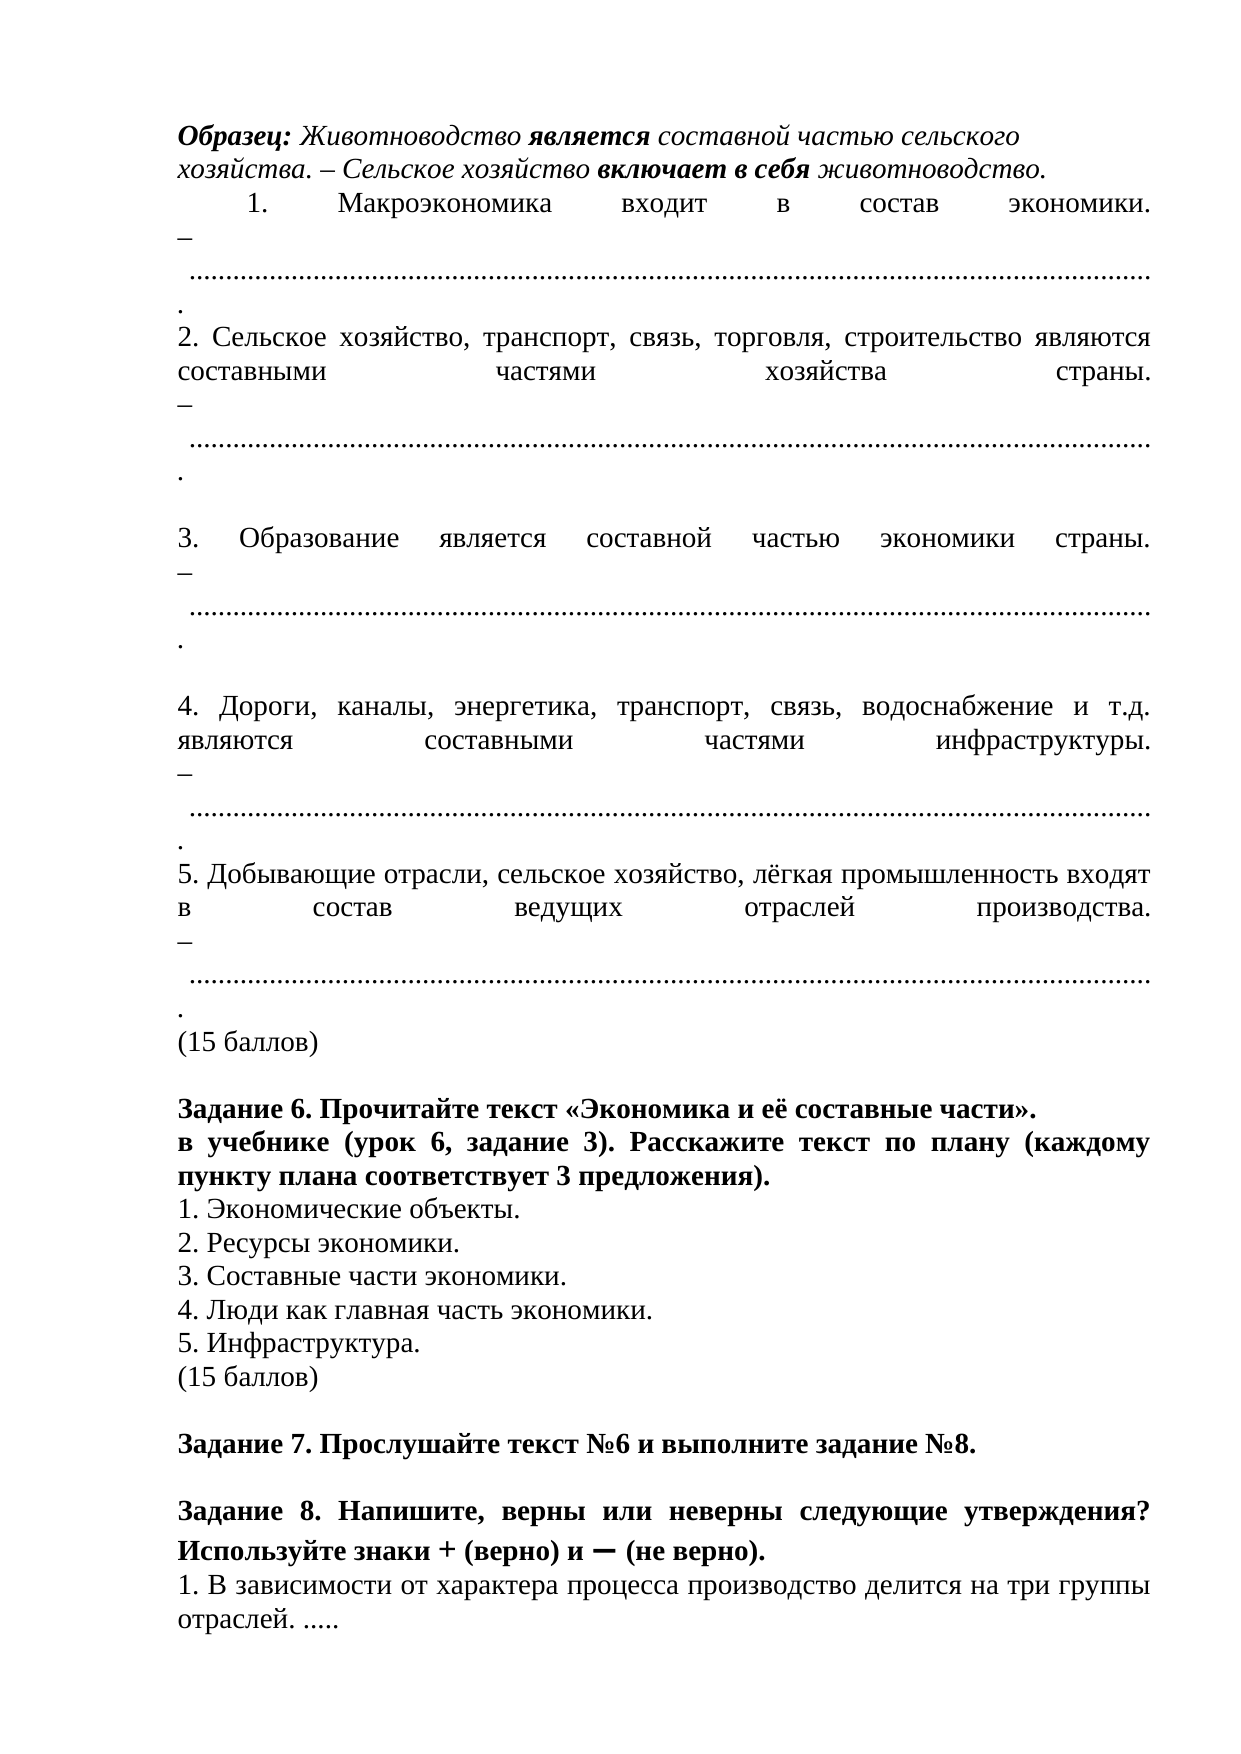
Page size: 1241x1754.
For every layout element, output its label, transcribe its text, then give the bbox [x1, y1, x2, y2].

text Образец: Животноводство является составной частью сельского хозяйства. – Сельское хозяйство включает в себя животноводство. [177, 118, 1152, 185]
text 5. Инфраструктура. [177, 1326, 1152, 1359]
text 1. Экономические объекты. [177, 1191, 1152, 1225]
text Задание 8. Напишите, верны или неверны следующие утверждения? Используйте знаки + (верно) и − (не верно). [177, 1493, 1152, 1567]
text в учебнике (урок 6, задание 3). Расскажите текст по плану (каждому пункту плана соответствует 3 предложения). [177, 1124, 1152, 1191]
text (15 баллов) [177, 1359, 1152, 1393]
text 3. Составные части экономики. [177, 1258, 1152, 1292]
text Задание 7. Прослушайте текст №6 и выполните задание №8. [177, 1426, 1152, 1460]
text 1. Макроэкономика входит в состав экономики. – ..................................................................................................................................... [177, 185, 1152, 319]
text 3. Образование является составной частью экономики страны. – ..................................................................................................................................... [177, 521, 1152, 655]
text 4. Дороги, каналы, энергетика, транспорт, связь, водоснабжение и т.д. являются составными частями инфраструктуры. – ..................................................................................................................................... [177, 688, 1152, 856]
text Задание 6. Прочитайте текст «Экономика и её составные части». [177, 1091, 1152, 1124]
text 2. Ресурсы экономики. [177, 1225, 1152, 1258]
text 4. Люди как главная часть экономики. [177, 1292, 1152, 1326]
text 5. Добывающие отрасли, сельское хозяйство, лёгкая промышленность входят в состав ведущих отраслей производства. – ..................................................................................................................................... [177, 856, 1152, 1024]
text 2. Сельское хозяйство, транспорт, связь, торговля, строительство являются составными частями хозяйства страны. – ..................................................................................................................................... [177, 319, 1152, 487]
text (15 баллов) [177, 1024, 1152, 1057]
text 1. В зависимости от характера процесса производство делится на три группы отраслей. ..... [177, 1567, 1152, 1634]
